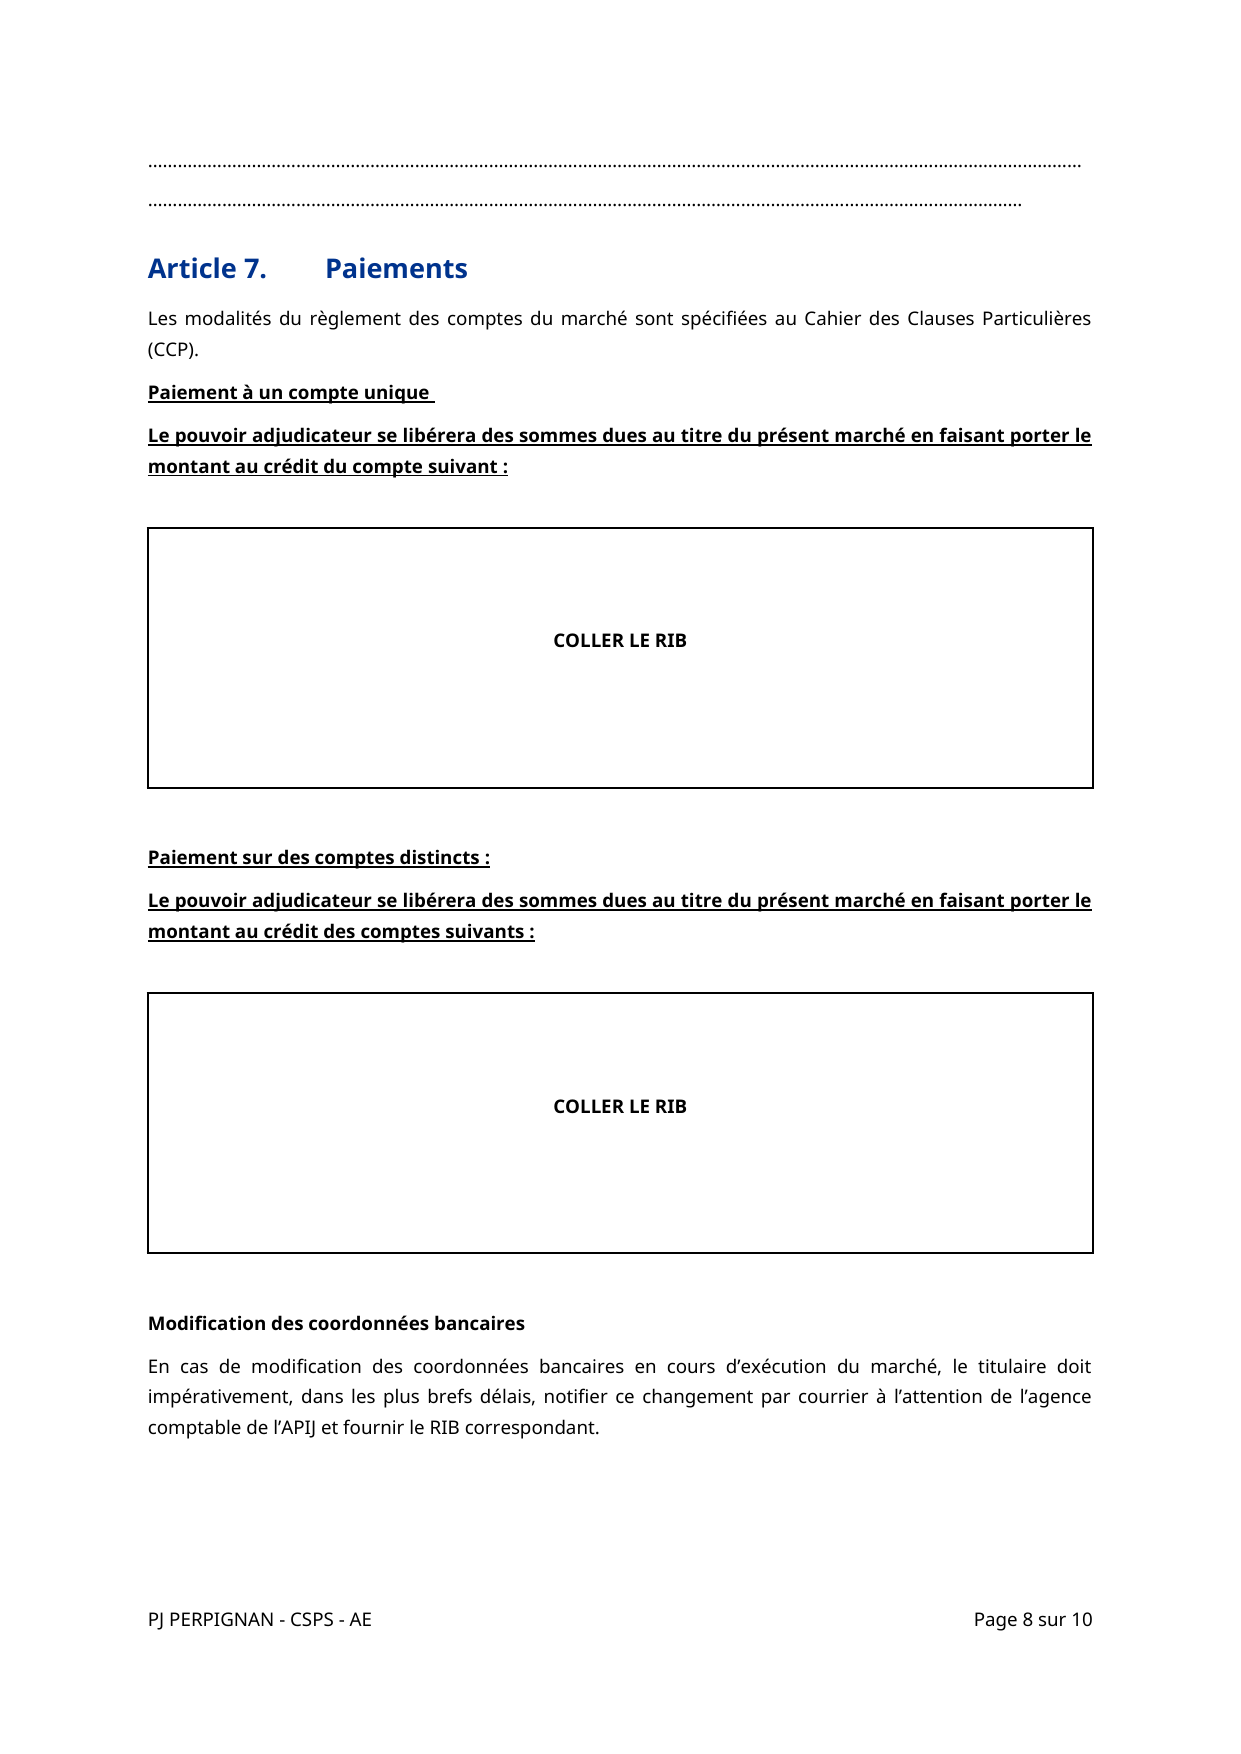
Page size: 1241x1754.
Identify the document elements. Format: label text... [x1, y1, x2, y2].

text En cas de modification des coordonnées bancaires en cours d’exécution du marché, le titulaire doit impérativement, dans les plus brefs délais, notifier ce changement par courrier à l’attention de l’agence comptable de l’APIJ et fournir le RIB correspondant. [148, 1353, 1093, 1440]
text Les modalités du règlement des comptes du marché sont spécifiées au Cahier des Clauses Particulières (CCP). [148, 306, 1093, 362]
table_header COLLER LE RIB [149, 529, 1092, 787]
text Modification des coordonnées bancaires [148, 1310, 1093, 1335]
table_header COLLER LE RIB [149, 994, 1092, 1252]
text Paiement sur des comptes distincts : [148, 845, 1093, 870]
list …………………………………………………………………………………………………………………………………………………………………………………………………………………………………………………………………………………………………………………………………… [148, 148, 1093, 211]
text Le pouvoir adjudicateur se libérera des sommes dues au titre du présent marché en faisant porter le montant au crédit des comptes suivants : [148, 888, 1093, 944]
subtitle Paiements [148, 249, 1093, 286]
text Le pouvoir adjudicateur se libérera des sommes dues au titre du présent marché en faisant porter le montant au crédit du compte suivant : [148, 423, 1093, 479]
text Paiement à un compte unique [148, 379, 1093, 405]
